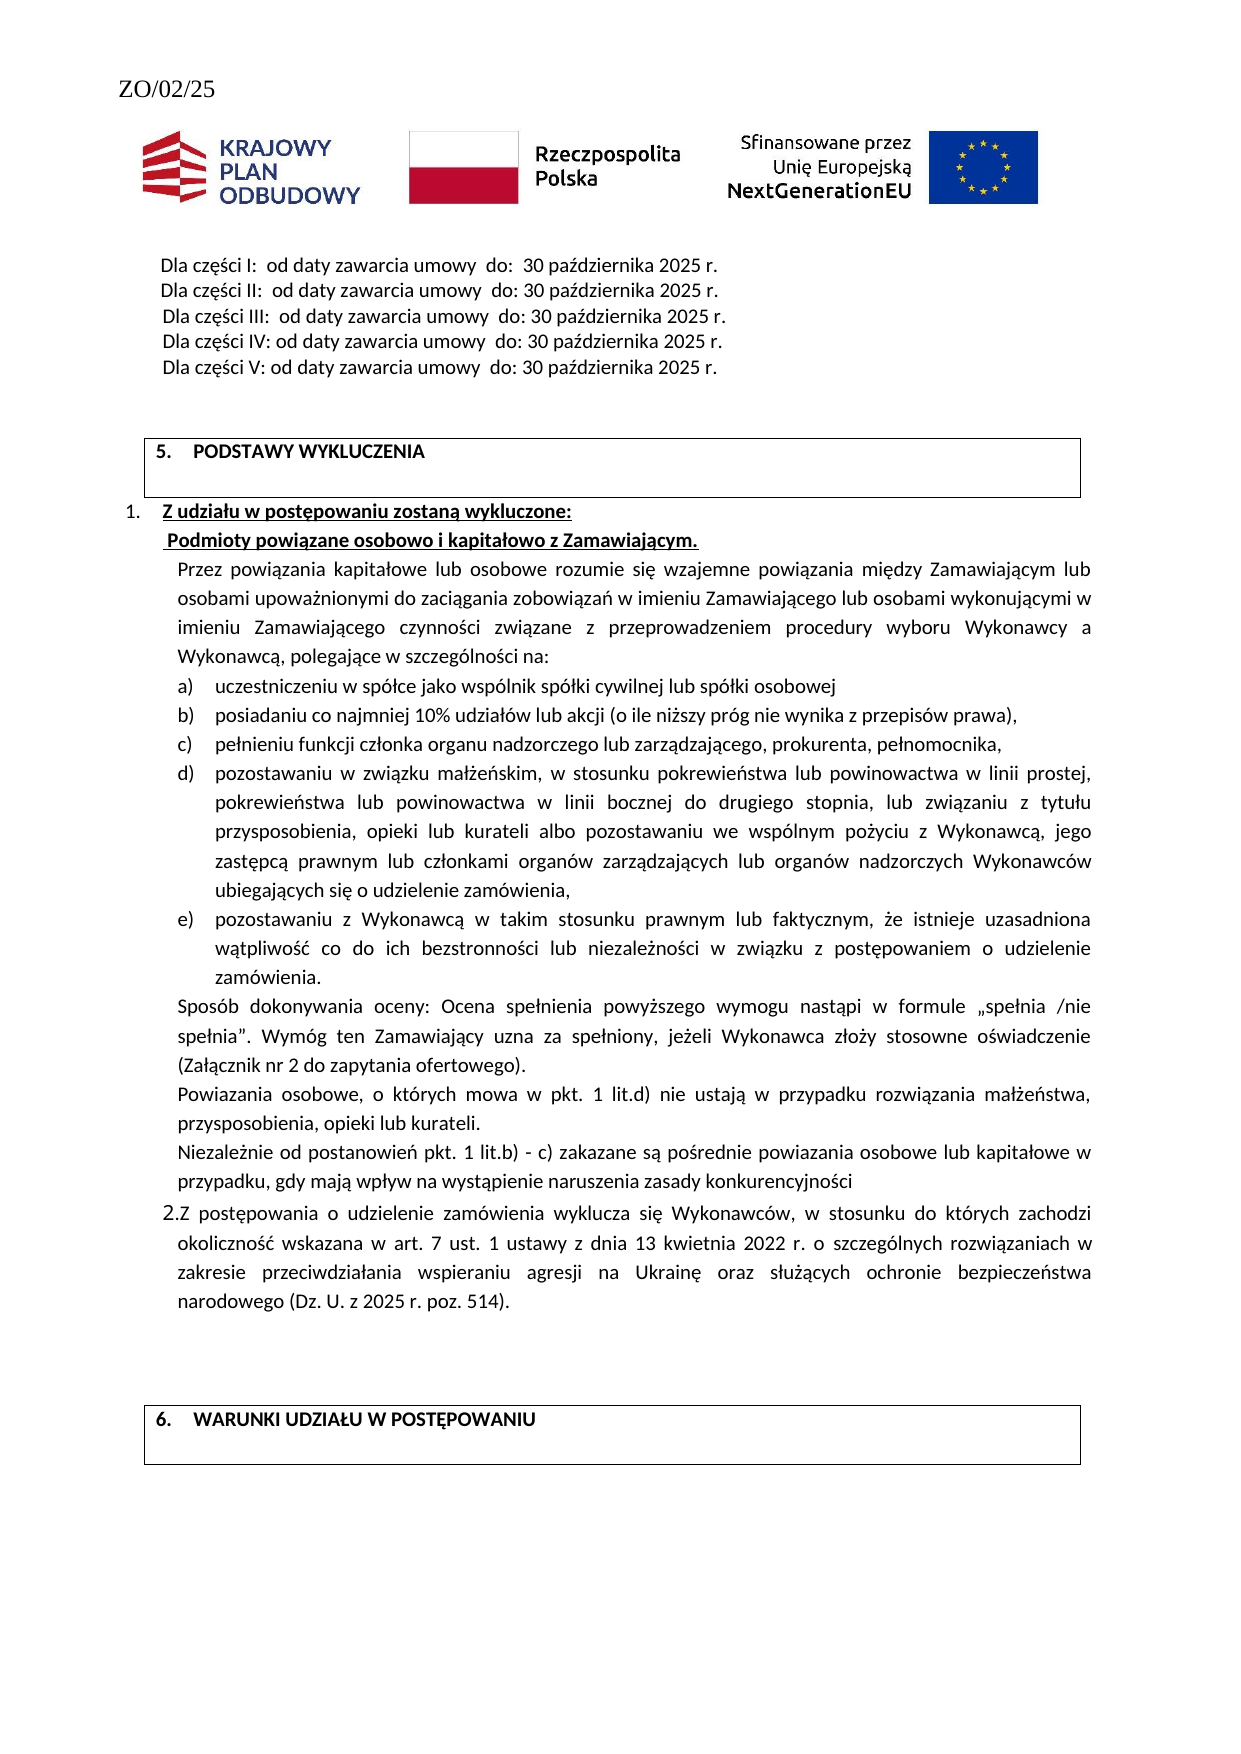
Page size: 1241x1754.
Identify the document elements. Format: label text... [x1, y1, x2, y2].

text Niezależnie od postanowień pkt. 1 lit.b) - c) zakazane są pośrednie powiazania osobowe lub kapitałowe w przypadku, gdy mają wpływ na wystąpienie naruszenia zasady konkurencyjności [177, 1139, 1093, 1194]
text 2.Z postępowania o udzielenie zamówienia wyklucza się Wykonawców, w stosunku do których zachodzi okoliczność wskazana w art. 7 ust. 1 ustawy z dnia 13 kwietnia 2022 r. o szczególnych rozwiązaniach w zakresie przeciwdziałania wspieraniu agresji na Ukrainę oraz służących ochronie bezpieczeństwa narodowego (Dz. U. z 2025 r. poz. 514). [162, 1198, 1093, 1314]
list uczestniczeniu w spółce jako wspólnik spółki cywilnej lub spółki osobowej [177, 673, 1093, 698]
text Dla części I: od daty zawarcia umowy do: 30 października 2025 r. [118, 252, 1093, 278]
text Powiazania osobowe, o których mowa w pkt. 1 lit.d) nie ustają w przypadku rozwiązania małżeństwa, przysposobienia, opieki lub kurateli. [177, 1081, 1093, 1136]
text Dla części V: od daty zawarcia umowy do: 30 października 2025 r. [162, 354, 1093, 379]
list posiadaniu co najmniej 10% udziałów lub akcji (o ile niższy próg nie wynika z przepisów prawa), [177, 702, 1093, 727]
list Podmioty powiązane osobowo i kapitałowo z Zamawiającym. [162, 527, 1093, 552]
table_header WARUNKI UDZIAŁU W POSTĘPOWANIU [145, 1406, 1080, 1464]
text Dla części III: od daty zawarcia umowy do: 30 października 2025 r. [162, 303, 1093, 328]
text Przez powiązania kapitałowe lub osobowe rozumie się wzajemne powiązania między Zamawiającym lub osobami upoważnionymi do zaciągania zobowiązań w imieniu Zamawiającego lub osobami wykonującymi w imieniu Zamawiającego czynności związane z przeprowadzeniem procedury wyboru Wykonawcy a Wykonawcą, polegające w szczególności na: [177, 556, 1093, 669]
table_header PODSTAWY WYKLUCZENIA [145, 439, 1080, 497]
list pozostawaniu w związku małżeńskim, w stosunku pokrewieństwa lub powinowactwa w linii prostej, pokrewieństwa lub powinowactwa w linii bocznej do drugiego stopnia, lub związaniu z tytułu przysposobienia, opieki lub kurateli albo pozostawaniu we wspólnym pożyciu z Wykonawcą, jego zastępcą prawnym lub członkami organów zarządzających lub organów nadzorczych Wykonawców ubiegających się o udzielenie zamówienia, [177, 760, 1093, 902]
text Dla części II: od daty zawarcia umowy do: 30 października 2025 r. [118, 278, 1093, 303]
list pozostawaniu z Wykonawcą w takim stosunku prawnym lub faktycznym, że istnieje uzasadniona wątpliwość co do ich bezstronności lub niezależności w związku z postępowaniem o udzielenie zamówienia. [177, 906, 1093, 990]
list Z udziału w postępowaniu zostaną wykluczone: [125, 498, 1093, 523]
list pełnieniu funkcji członka organu nadzorczego lub zarządzającego, prokurenta, pełnomocnika, [177, 731, 1093, 757]
text Dla części IV: od daty zawarcia umowy do: 30 października 2025 r. [162, 328, 1093, 354]
picture [118, 106, 1062, 228]
text Sposób dokonywania oceny: Ocena spełnienia powyższego wymogu nastąpi w formule „spełnia /nie spełnia”. Wymóg ten Zamawiający uzna za spełniony, jeżeli Wykonawca złoży stosowne oświadczenie (Załącznik nr 2 do zapytania ofertowego). [177, 994, 1093, 1077]
